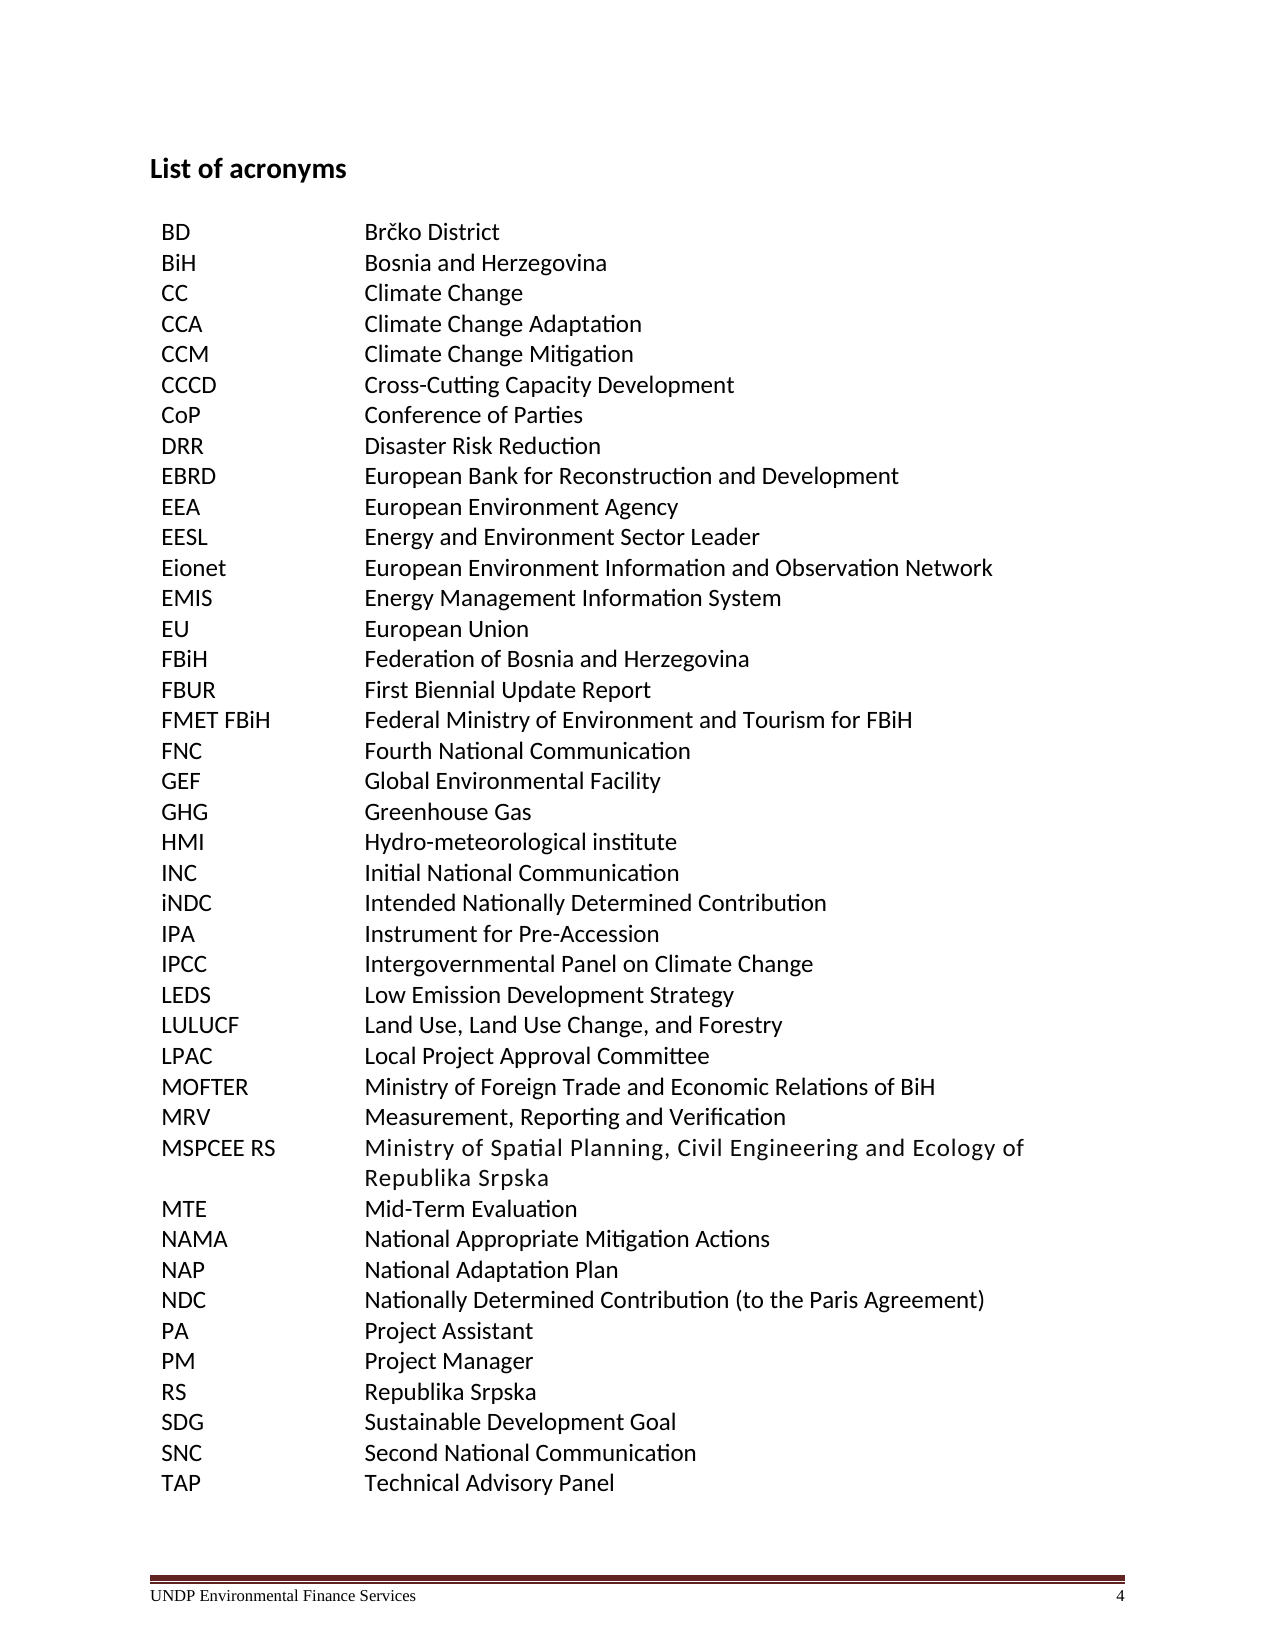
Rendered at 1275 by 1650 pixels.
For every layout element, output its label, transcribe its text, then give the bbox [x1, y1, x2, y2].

table_cell Hydro-meteorological institute [353, 827, 1069, 857]
table_cell Climate Change Adaptation Climate Change Mitigation Cross-Cutting Capacity Development Conference of Parties [353, 308, 1069, 430]
table_cell Disaster Risk Reduction European Bank for Reconstruction and Development [353, 430, 1069, 491]
table_cell LEDS [150, 979, 353, 1010]
table_header Brčko District [353, 186, 1069, 247]
table_cell National Adaptation Plan Nationally Determined Contribution (to the Paris Agreement) Project Assistant [353, 1254, 1069, 1345]
table_cell European Environment Agency Energy and Environment Sector Leader European Environment Information and Observation Network Energy Management Information System European Union [353, 491, 1069, 643]
table_cell Ministry of Spatial Planning, Civil Engineering and Ecology of Republika Srpska Mid-Term Evaluation National Appropriate Mitigation Actions [353, 1132, 1069, 1254]
table_cell Low Emission Development Strategy [353, 979, 1069, 1010]
table_cell MSPCEE RS MTE NAMA [150, 1132, 353, 1254]
table_cell INC [150, 857, 353, 888]
table_cell CCA CCM CCCD CoP [150, 308, 353, 430]
table_cell GEF [150, 766, 353, 796]
table_cell TAP TBUR [150, 1468, 353, 1498]
table_cell Land Use, Land Use Change, and Forestry Local Project Approval Committee Ministry of Foreign Trade and Economic Relations of BiH [353, 1010, 1069, 1101]
table_cell Federation of Bosnia and Herzegovina [353, 644, 1069, 674]
table_cell PM [150, 1345, 353, 1376]
table_cell Bosnia and Herzegovina [353, 247, 1069, 277]
subtitle List of acronyms [150, 150, 1125, 186]
table_cell RS [150, 1376, 353, 1406]
table_cell GHG [150, 796, 353, 827]
table_cell Republika Srpska [353, 1376, 1069, 1406]
table_cell HMI [150, 827, 353, 857]
table_cell LULUCF LPAC MOFTER [150, 1010, 353, 1101]
table_cell FMET FBiH FNC [150, 705, 353, 766]
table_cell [353, 1468, 1069, 1498]
table_cell Greenhouse Gas [353, 796, 1069, 827]
table_cell Climate Change [353, 277, 1069, 308]
table_cell CC [150, 277, 353, 308]
table_cell BiH [150, 247, 353, 277]
table_cell Measurement, Reporting and Verification [353, 1101, 1069, 1132]
table_cell Federal Ministry of Environment and Tourism for FBiH Fourth National Communication [353, 705, 1069, 766]
table_cell Intended Nationally Determined Contribution Instrument for Pre-Accession Intergovernmental Panel on Climate Change [353, 888, 1069, 979]
table_cell FBUR [150, 674, 353, 704]
table_header BD [150, 186, 353, 247]
table_cell EEA EESL Eionet EMIS EU [150, 491, 353, 643]
table_cell SDG SNC [150, 1406, 353, 1467]
table_cell Sustainable Development Goal Second National Communication [353, 1406, 1069, 1467]
table_cell FBiH [150, 644, 353, 674]
table_cell Project Manager [353, 1345, 1069, 1376]
table_cell Global Environmental Facility [353, 766, 1069, 796]
table_cell Initial National Communication [353, 857, 1069, 888]
table_cell First Biennial Update Report [353, 674, 1069, 704]
table_cell iNDC IPA IPCC [150, 888, 353, 979]
table_cell NAP NDC PA [150, 1254, 353, 1345]
table_cell DRR EBRD [150, 430, 353, 491]
table_cell MRV [150, 1101, 353, 1132]
